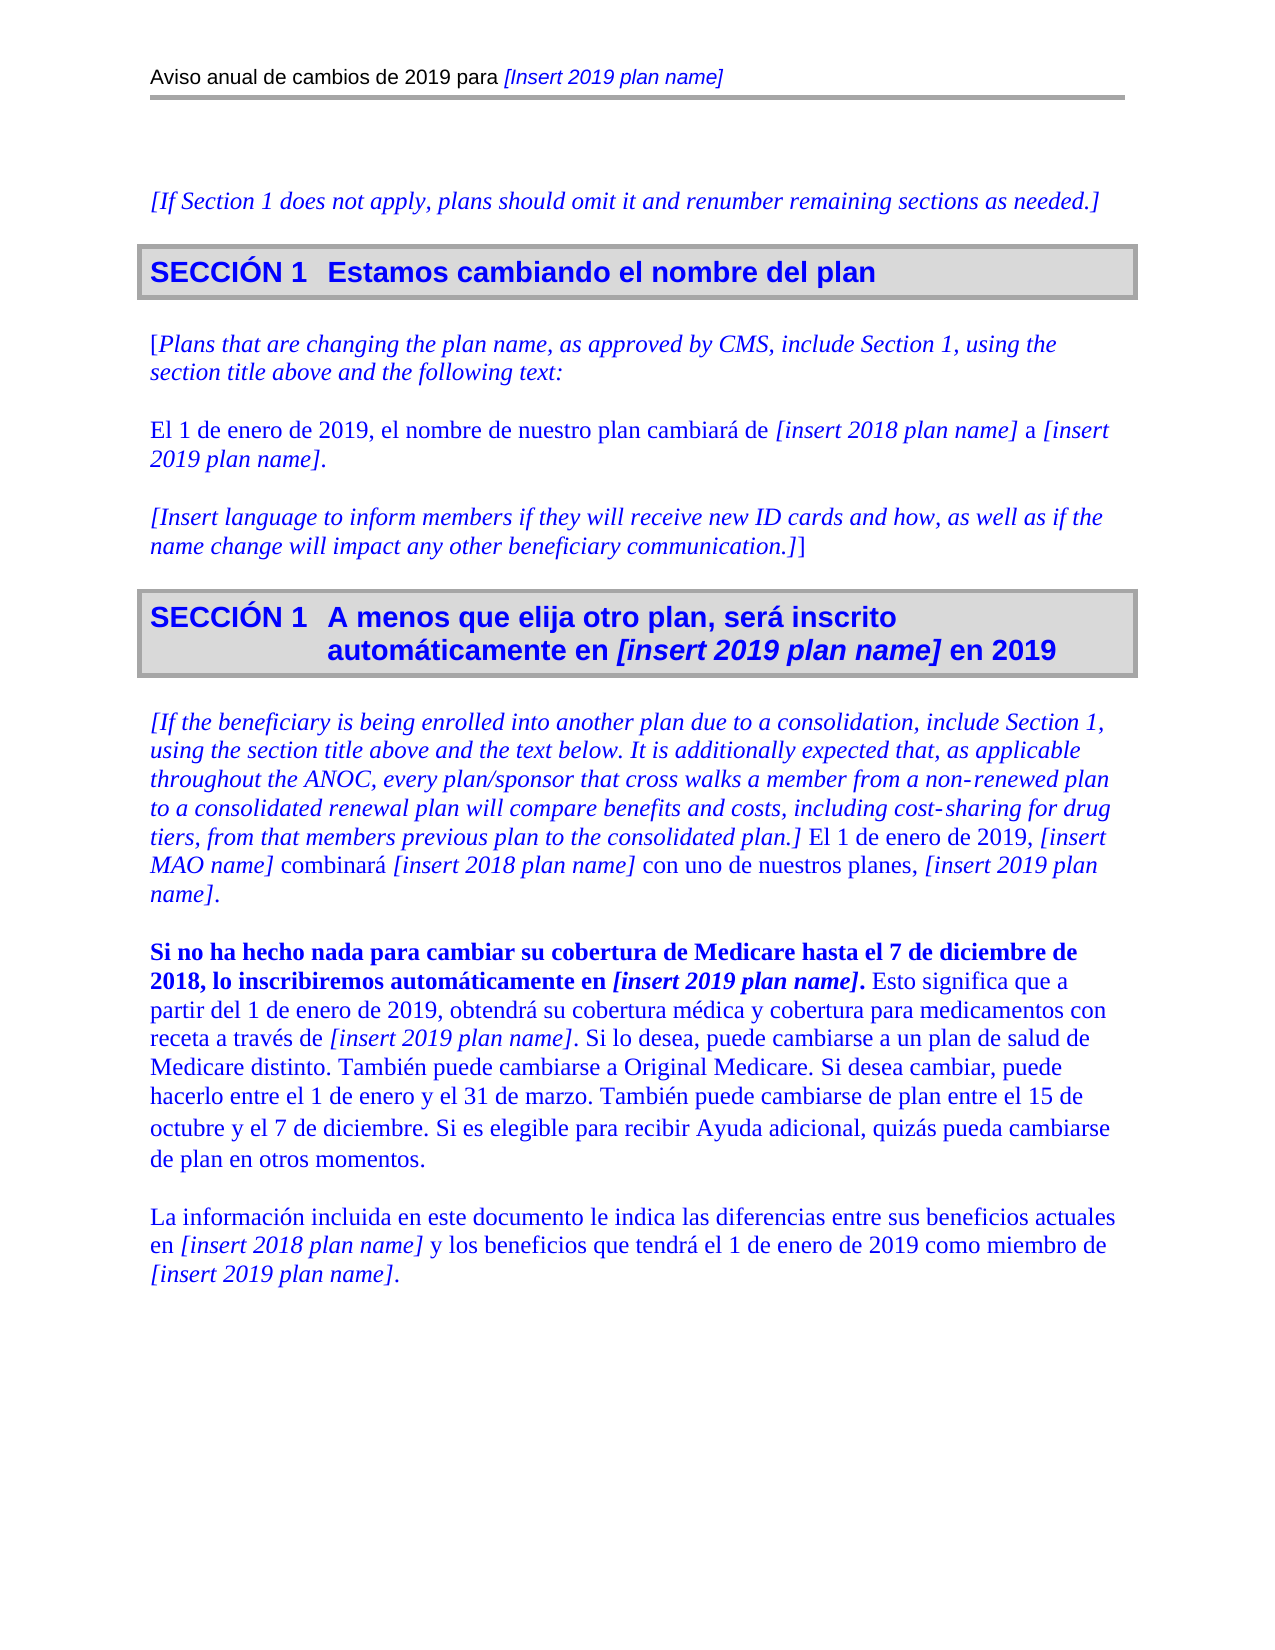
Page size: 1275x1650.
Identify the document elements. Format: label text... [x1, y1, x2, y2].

text [If Section 1 does not apply, plans should omit it and renumber remaining sections as needed.] [150, 186, 1125, 215]
text El 1 de enero de 2019, el nombre de nuestro plan cambiará de [insert 2018 plan name] a [insert 2019 plan name]. [150, 415, 1125, 473]
text [Insert language to inform members if they will receive new ID cards and how, as well as if the name change will impact any other beneficiary communication.]] [150, 502, 1125, 559]
subtitle SECCIÓN 1 A menos que elija otro plan, será inscrito automáticamente en [insert 2019 plan name] en 2019 [142, 593, 1133, 673]
subtitle SECCIÓN 1 Estamos cambiando el nombre del plan [142, 249, 1133, 295]
text La información incluida en este documento le indica las diferencias entre sus beneficios actuales en [insert 2018 plan name] y los beneficios que tendrá el 1 de enero de 2019 como miembro de [insert 2019 plan name]. [150, 1202, 1125, 1288]
text [If the beneficiary is being enrolled into another plan due to a consolidation, include Section 1, using the section title above and the text below. It is additionally expected that, as applicable throughout the ANOC, every plan/sponsor that cross walks a member from a non-renewed plan to a consolidated renewal plan will compare benefits and costs, including cost-sharing for drug tiers, from that members previous plan to the consolidated plan.] El 1 de enero de 2019, [insert MAO name] combinará [insert 2018 plan name] con uno de nuestros planes, [insert 2019 plan name]. [150, 707, 1125, 908]
text Si no ha hecho nada para cambiar su cobertura de Medicare hasta el 7 de diciembre de 2018, lo inscribiremos automáticamente en [insert 2019 plan name]. Esto significa que a partir del 1 de enero de 2019, obtendrá su cobertura médica y cobertura para medicamentos con receta a través de [insert 2019 plan name]. Si lo desea, puede cambiarse a un plan de salud de Medicare distinto. También puede cambiarse a Original Medicare. Si desea cambiar, puede hacerlo entre el 1 de enero y el 31 de marzo. También puede cambiarse de plan entre el 15 de octubre y el 7 de diciembre. Si es elegible para recibir Ayuda adicional, quizás pueda cambiarse de plan en otros momentos. [150, 937, 1125, 1172]
text [Plans that are changing the plan name, as approved by CMS, include Section 1, using the section title above and the following text: [150, 329, 1125, 386]
